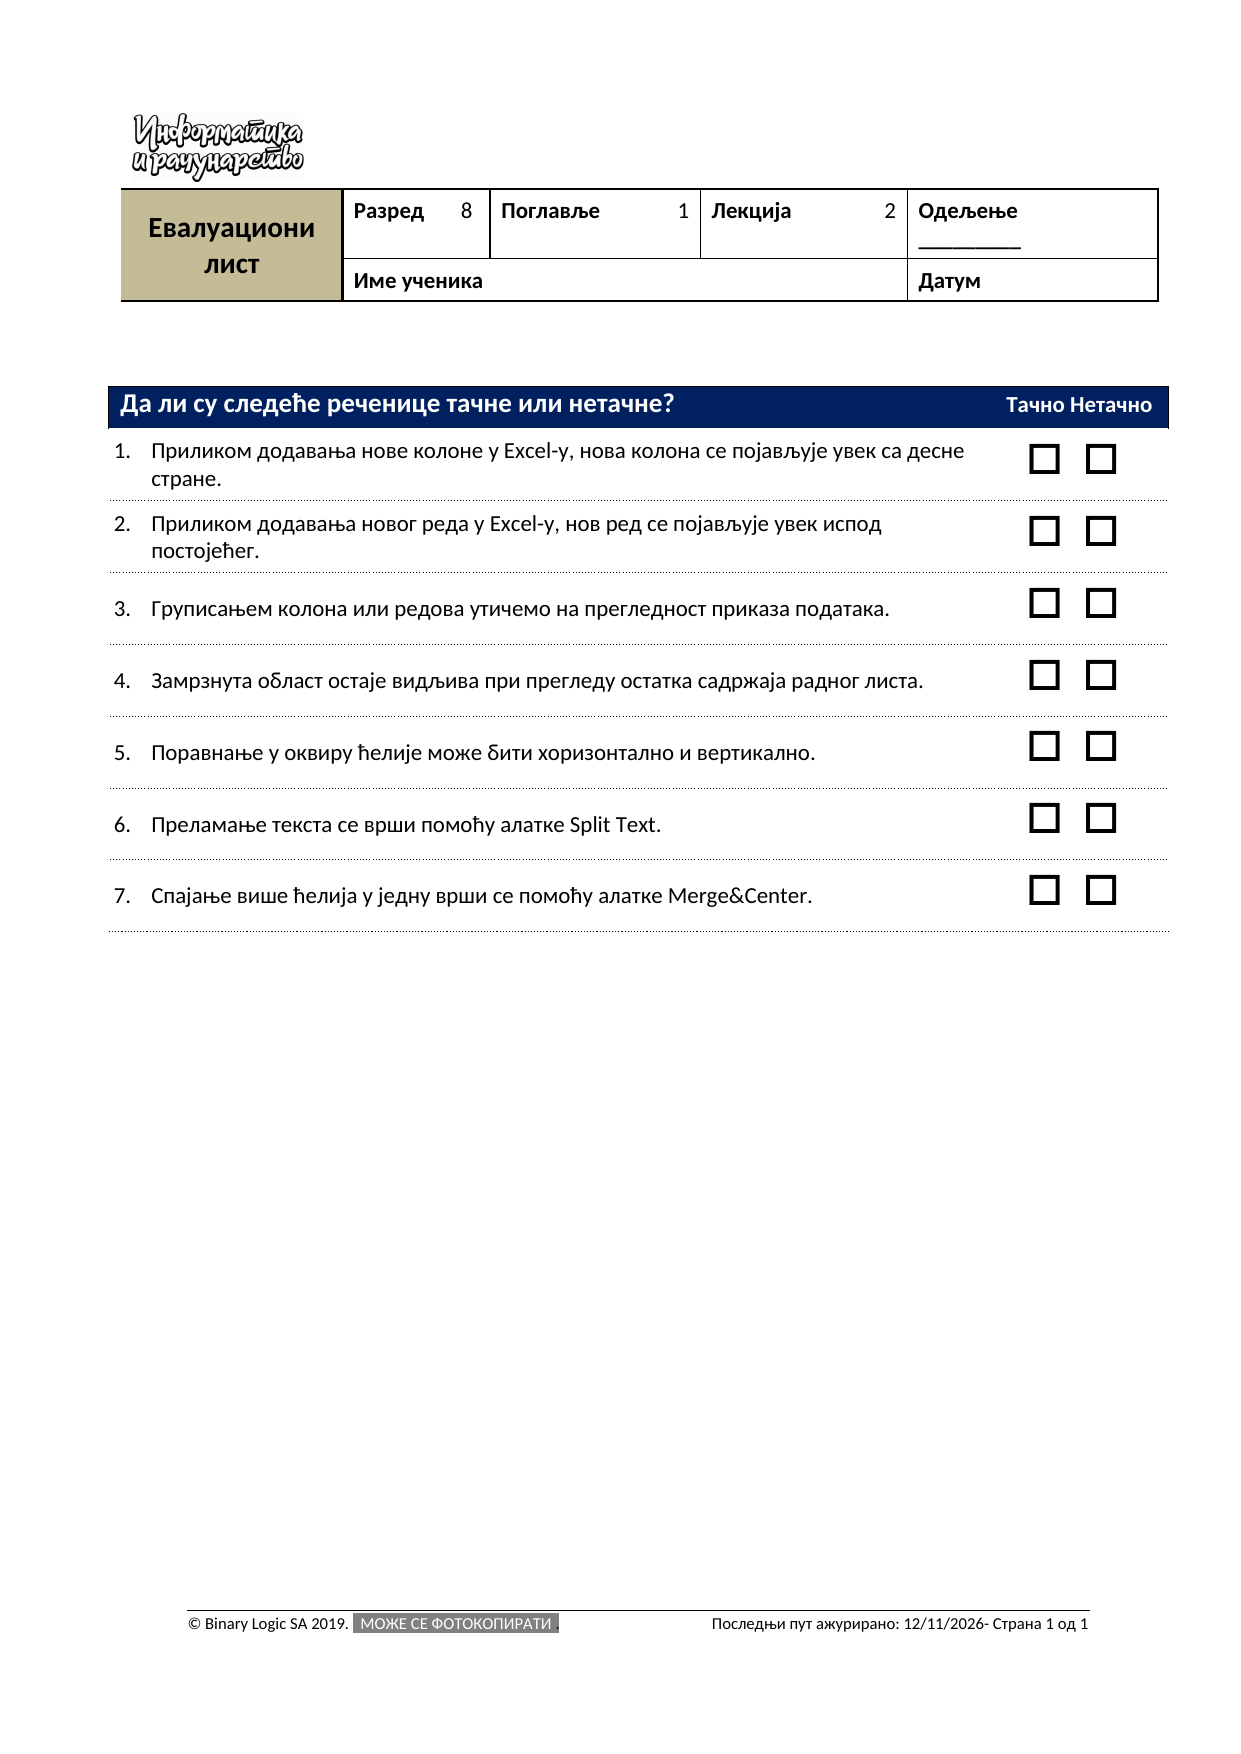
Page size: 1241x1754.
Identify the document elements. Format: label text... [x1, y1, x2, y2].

table_cell [977, 500, 1168, 572]
table_cell [977, 429, 1168, 500]
table_cell Преламање текста се врши помоћу алатке Split Text. [109, 788, 977, 859]
table_cell Поравнање у оквиру ћелије може бити хоризонтално и вертикално. [109, 716, 977, 787]
table_cell [977, 716, 1168, 787]
table_cell Приликом додавања нове колоне у Excel-у, нова колона се појављује увек са десне стране. [109, 429, 977, 500]
table_cell [977, 572, 1168, 644]
table_cell Замрзнута област остаје видљива при прегледу остатка садржаја радног листа. [109, 644, 977, 716]
table_cell [977, 788, 1168, 859]
table_cell Спајање више ћелија у једну врши се помоћу алатке Merge&Center. [109, 859, 977, 931]
table_cell [977, 644, 1168, 716]
table_cell Груписањем колона или редова утичемо на прегледност приказа података. [109, 572, 977, 644]
picture [132, 113, 304, 182]
table_cell [977, 859, 1168, 931]
table_cell Приликом додавања новог реда у Excel-у, нов ред се појављује увек испод постојећег. [109, 500, 977, 572]
table_header Да ли су следеће реченице тачне или нетачне? Тачно Нетачно [109, 387, 1168, 428]
